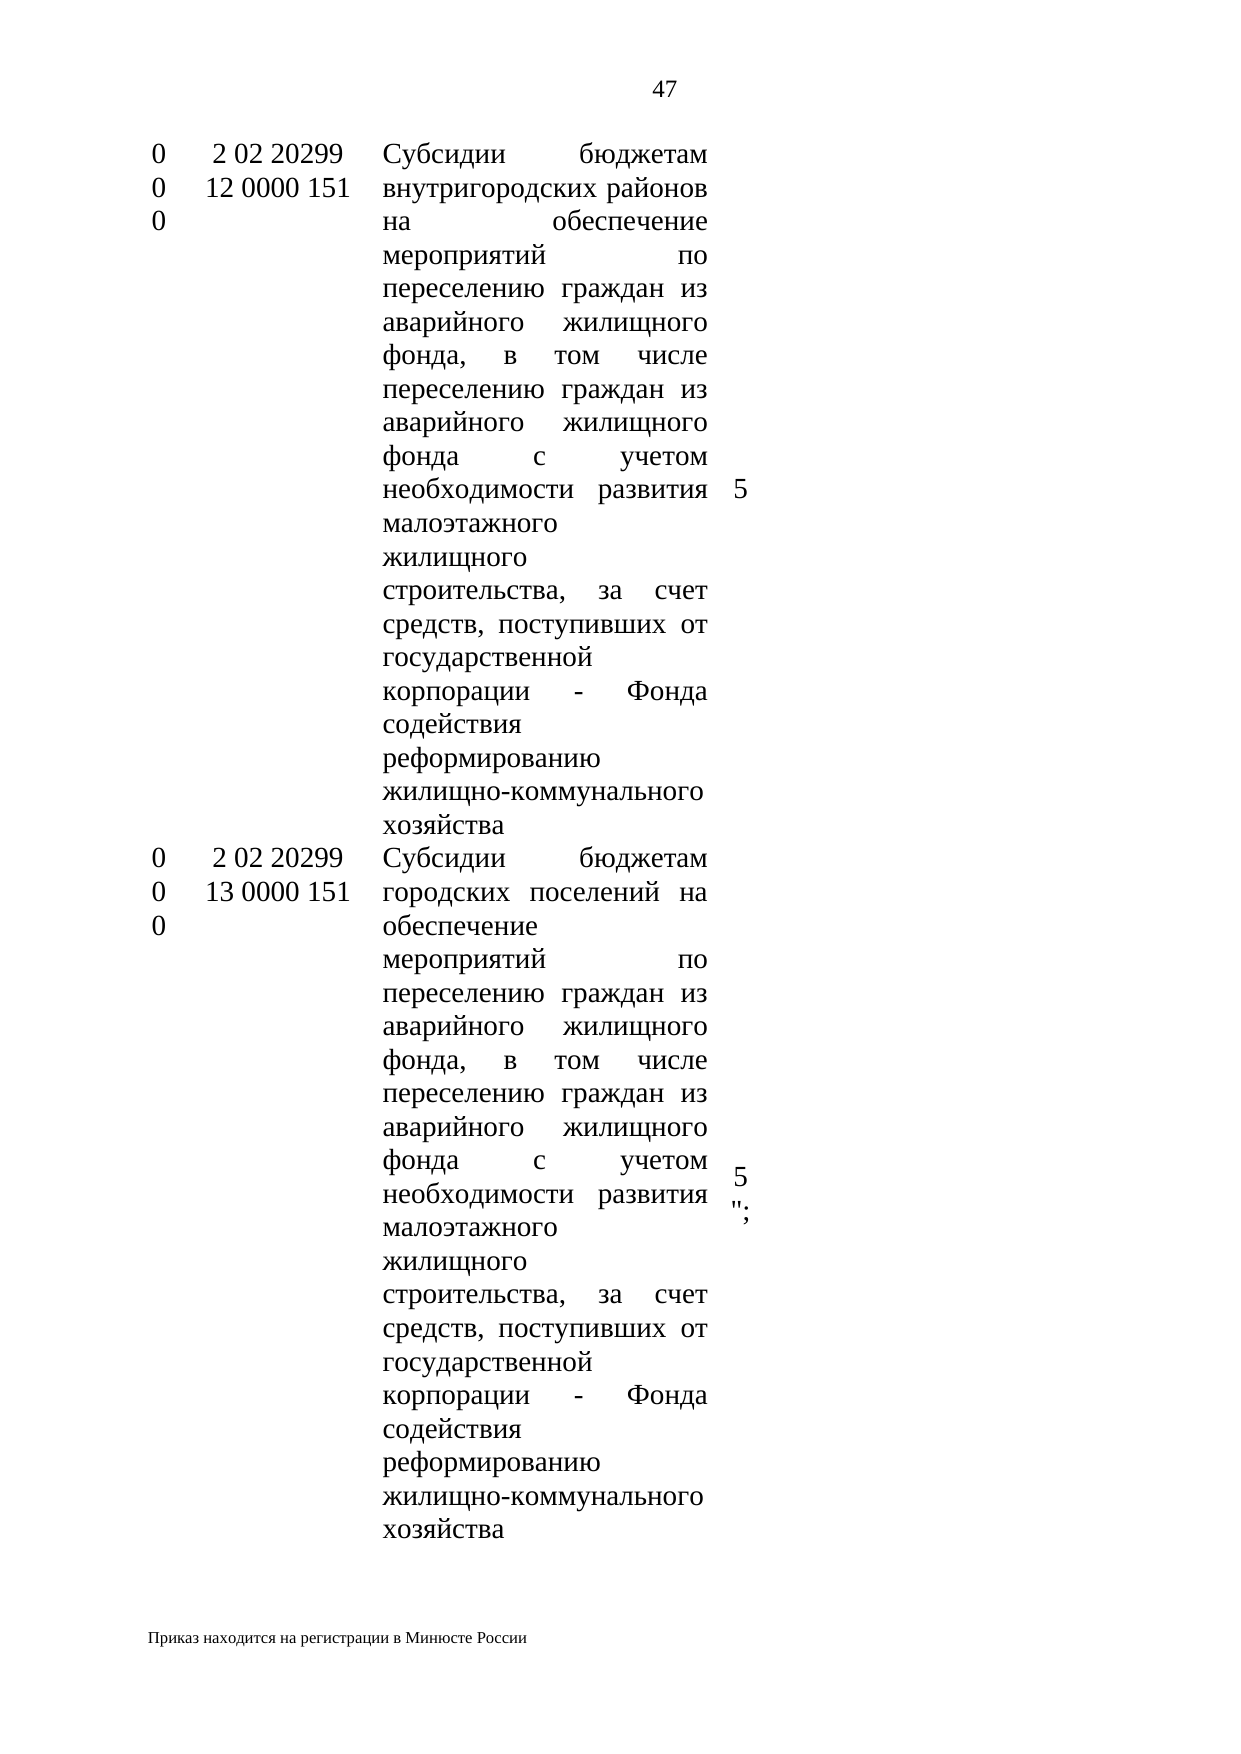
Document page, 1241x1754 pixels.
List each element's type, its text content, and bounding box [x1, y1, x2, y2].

table_cell 2 02 20299 12 0000 151 [185, 136, 371, 841]
table_cell 2 02 20299 13 0000 151 [185, 841, 371, 1545]
table_cell 5 [719, 136, 762, 841]
table_cell Субсидии бюджетам городских поселений на обеспечение мероприятий по переселению граждан из аварийного жилищного фонда, в том числе переселению граждан из аварийного жилищного фонда с учетом необходимости развития малоэтажного жилищного строительства, за счет средств, поступивших от государственной корпорации - Фонда содействия реформированию жилищно-коммунального хозяйства [371, 841, 719, 1545]
table_cell 000 [133, 136, 184, 841]
table_cell Субсидии бюджетам внутригородских районов на обеспечение мероприятий по переселению граждан из аварийного жилищного фонда, в том числе переселению граждан из аварийного жилищного фонда с учетом необходимости развития малоэтажного жилищного строительства, за счет средств, поступивших от государственной корпорации - Фонда содействия реформированию жилищно-коммунального хозяйства [371, 136, 719, 841]
table_cell 000 [133, 841, 184, 1545]
table_cell 5"; [719, 841, 762, 1545]
